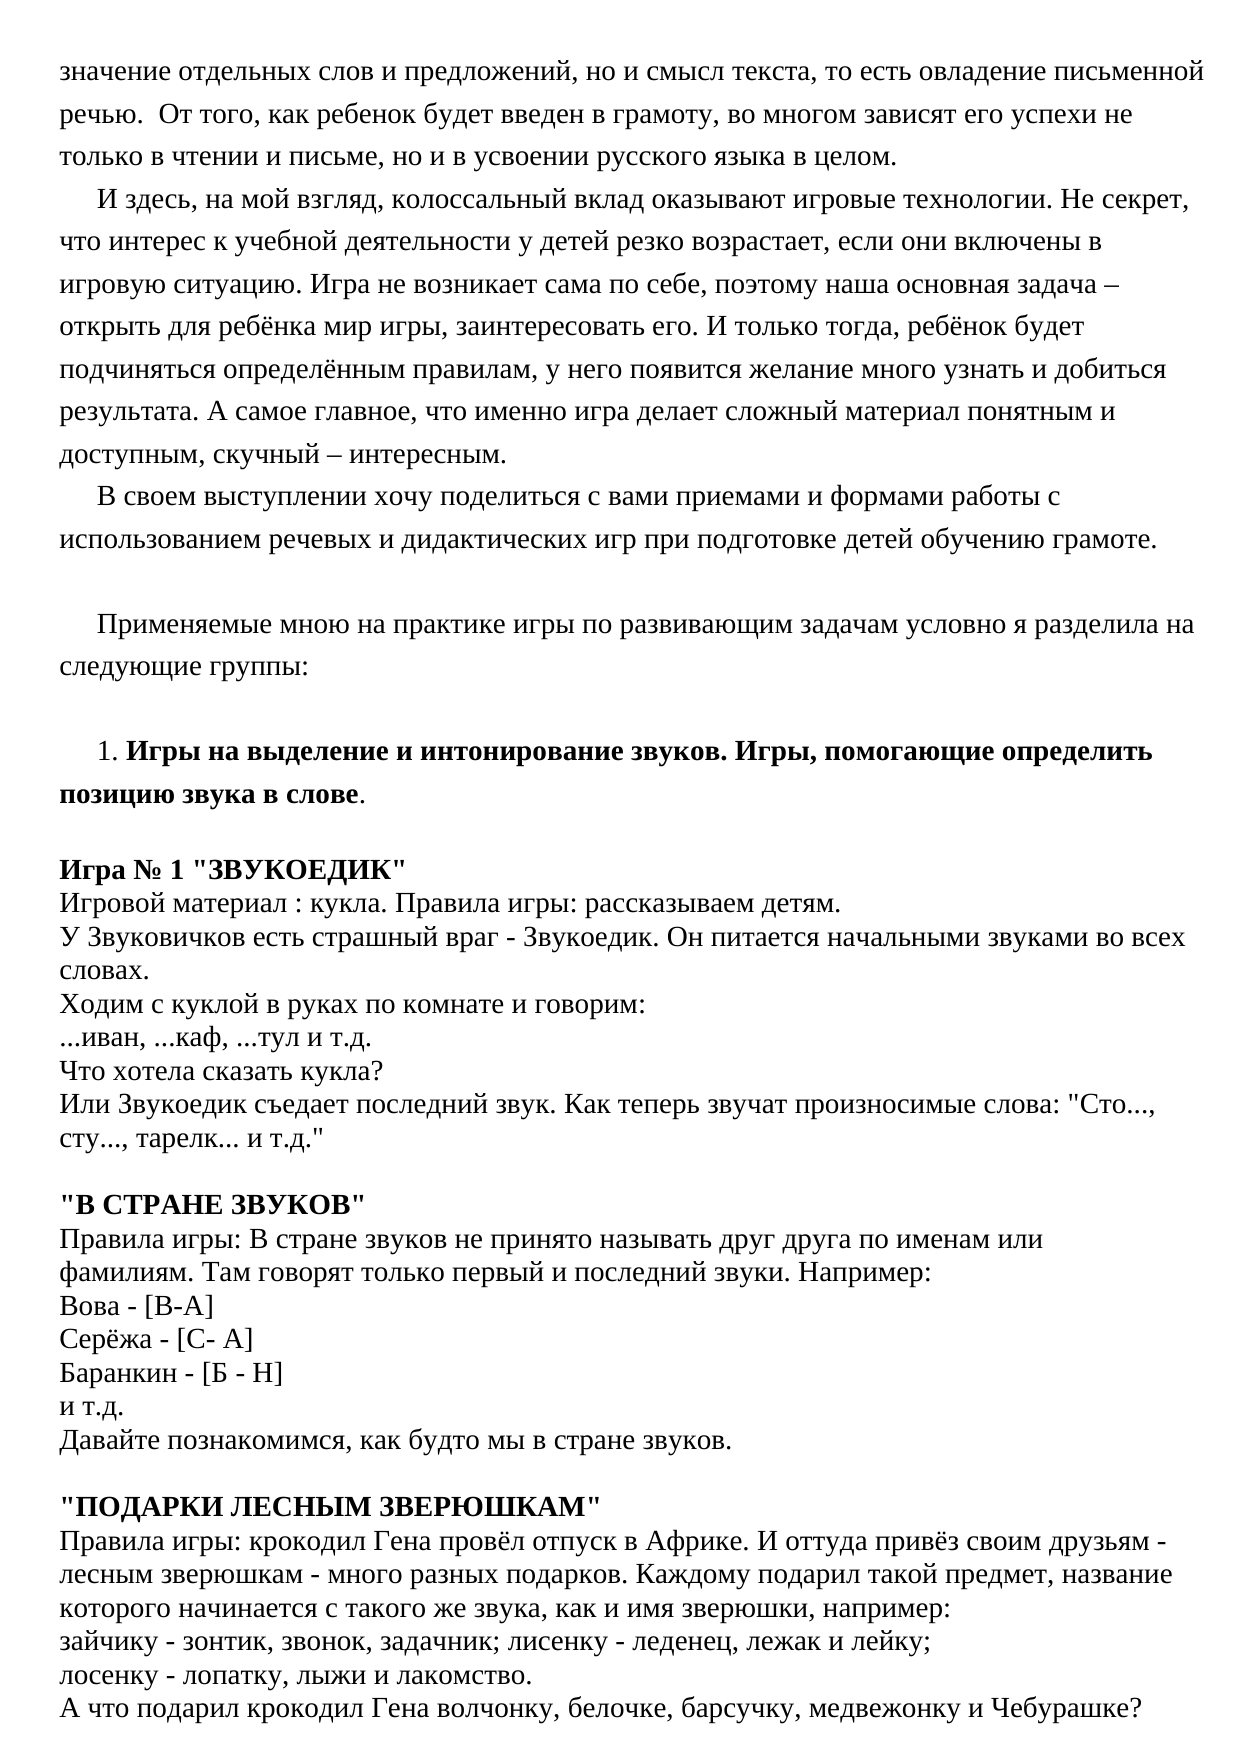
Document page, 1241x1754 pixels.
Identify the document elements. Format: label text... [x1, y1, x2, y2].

text У Звуковичков есть страшный враг - Звукоедик. Он питается начальными звуками во всех словах. [59, 919, 1211, 986]
text фамилиям. Там говорят только первый и последний звуки. Например: [59, 1254, 1211, 1288]
text зайчику - зонтик, звонок, задачник; лисенку - леденец, лежак и лейку; [59, 1623, 1211, 1657]
text Игра № 1 "ЗВУКОЕДИК" [59, 852, 1211, 885]
text и т.д. [59, 1388, 1211, 1422]
text 1. Игры на выделение и интонирование звуков. Игры, помогающие определить позицию звука в слове. [59, 724, 1211, 809]
text "В СТРАНЕ ЗВУКОВ" [59, 1187, 1211, 1221]
text Давайте познакомимся, как будто мы в стране звуков. [59, 1422, 1211, 1456]
text И здесь, на мой взгляд, колоссальный вклад оказывают игровые технологии. Не секрет, что интерес к учебной деятельности у детей резко возрастает, если они включены в игровую ситуацию. Игра не возникает сама по себе, поэтому наша основная задача – открыть для ребёнка мир игры, заинтересовать его. И только тогда, ребёнок будет подчиняться определённым правилам, у него появится желание много узнать и добиться результата. А самое главное, что именно игра делает сложный материал понятным и доступным, скучный – интересным. [59, 172, 1211, 469]
text сту..., тарелк... и т.д." [59, 1120, 1211, 1154]
text лесным зверюшкам - много разных подарков. Каждому подарил такой предмет, название [59, 1556, 1211, 1590]
text Ходим с куклой в руках по комнате и говорим: [59, 986, 1211, 1019]
text Правила игры: В стране звуков не принято называть друг друга по именам или [59, 1221, 1211, 1254]
text "ПОДАРКИ ЛЕСНЫМ ЗВЕРЮШКАМ" [59, 1489, 1211, 1523]
text Баранкин - [Б - Н] [59, 1355, 1211, 1388]
text В своем выступлении хочу поделиться с вами приемами и формами работы с использованием речевых и дидактических игр при подготовке детей обучению грамоте. [59, 469, 1211, 554]
text которого начинается с такого же звука, как и имя зверюшки, например: [59, 1590, 1211, 1623]
text Что хотела сказать кукла? [59, 1053, 1211, 1087]
text Правила игры: крокодил Гена провёл отпуск в Африке. И оттуда привёз своим друзьям - [59, 1523, 1211, 1556]
text ...иван, ...каф, ...тул и т.д. [59, 1019, 1211, 1053]
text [59, 44, 1211, 172]
text Применяемые мною на практике игры по развивающим задачам условно я разделила на следующие группы: [59, 597, 1211, 682]
text лосенку - лопатку, лыжи и лакомство. [59, 1657, 1211, 1690]
text Серёжа - [С- А] [59, 1321, 1211, 1355]
text А что подарил крокодил Гена волчонку, белочке, барсучку, медвежонку и Чебурашке? [59, 1690, 1211, 1724]
text Или Звукоедик съедает последний звук. Как теперь звучат произносимые слова: "Сто..., [59, 1087, 1211, 1120]
text Игровой материал : кукла. Правила игры: рассказываем детям. [59, 885, 1211, 919]
text Вова - [В-А] [59, 1288, 1211, 1321]
